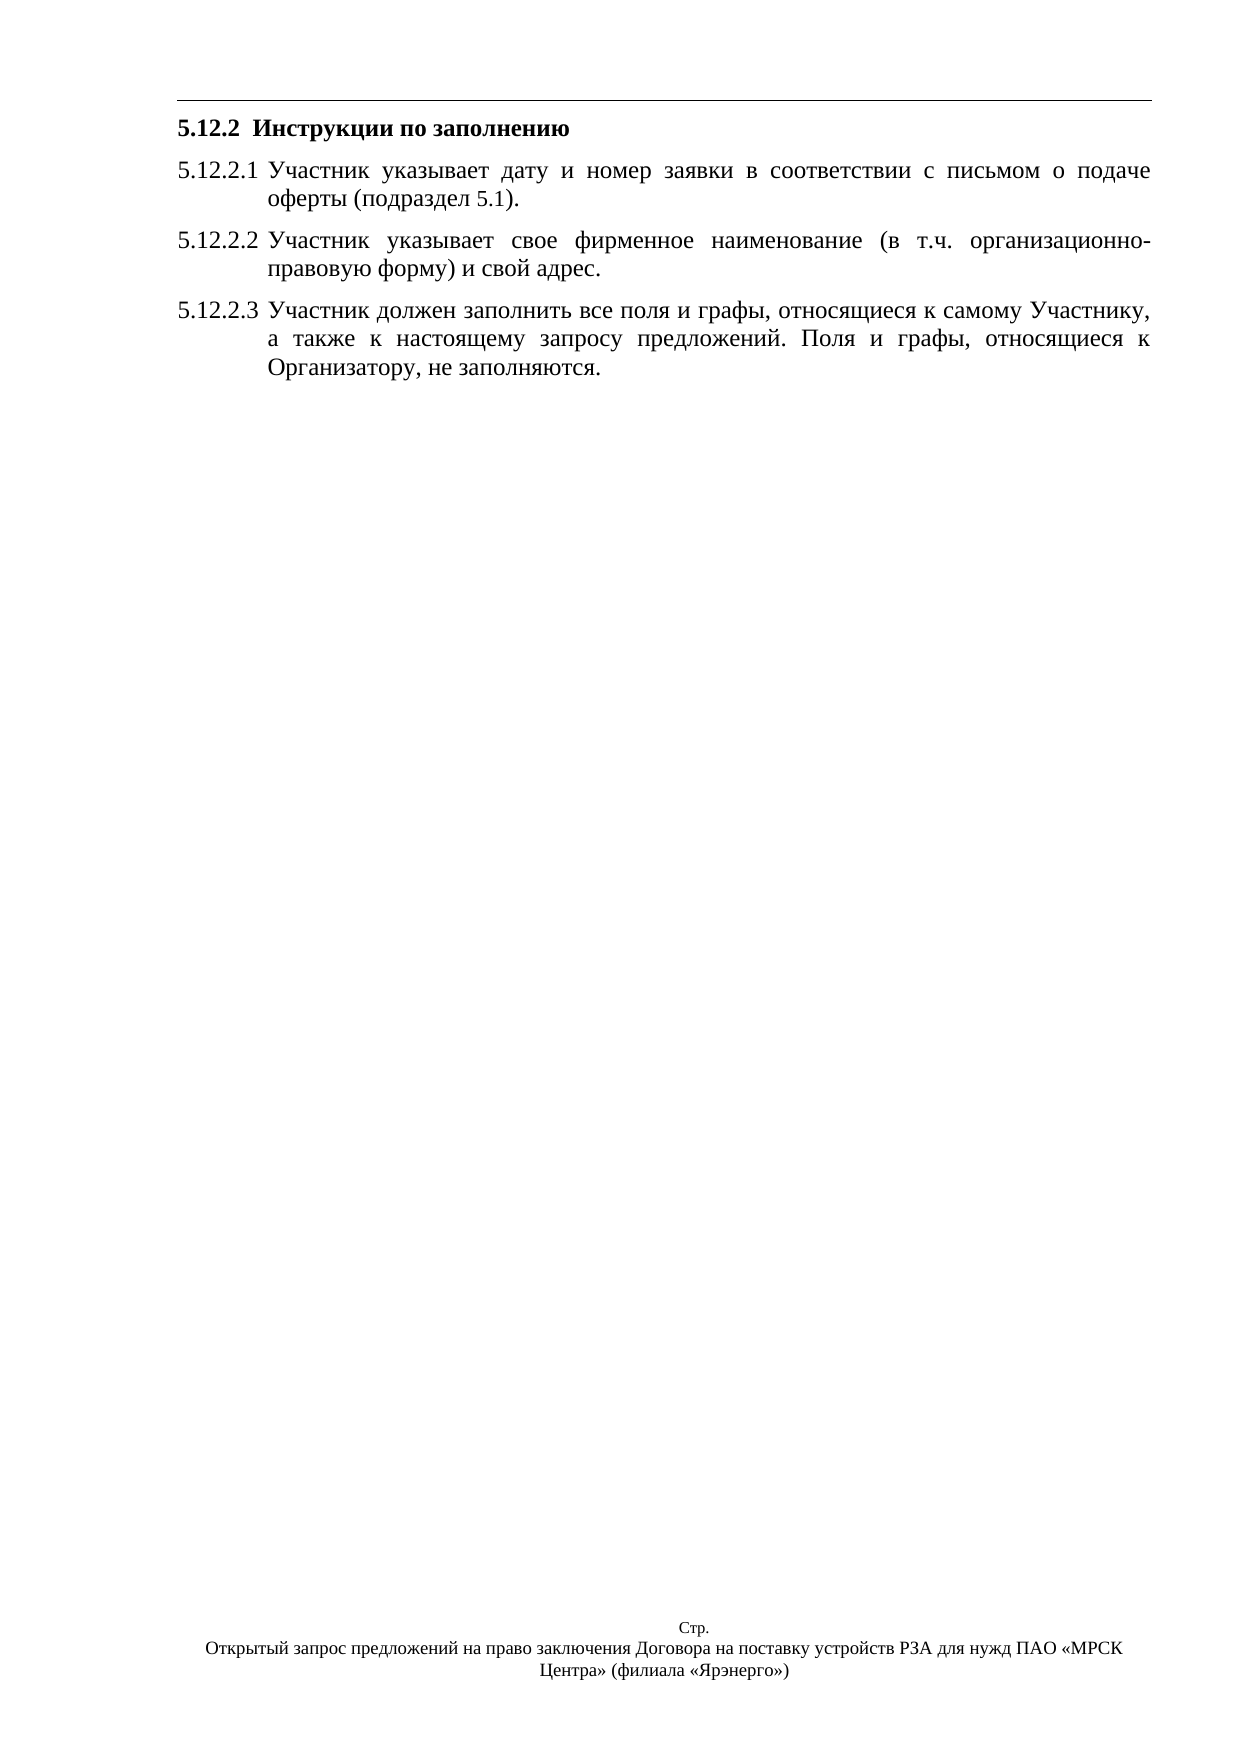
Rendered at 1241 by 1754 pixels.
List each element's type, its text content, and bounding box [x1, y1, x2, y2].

list Участник указывает свое фирменное наименование (в т.ч. организационно-правовую форму) и свой адрес. [177, 225, 1152, 282]
list Участник указывает дату и номер заявки в соответствии с письмом о подаче оферты (подраздел 5.1). [177, 155, 1152, 212]
list Участник должен заполнить все поля и графы, относящиеся к самому Участнику, а также к настоящему запросу предложений. Поля и графы, относящиеся к Организатору, не заполняются. [177, 295, 1152, 381]
subtitle Инструкции по заполнению [177, 113, 1152, 142]
